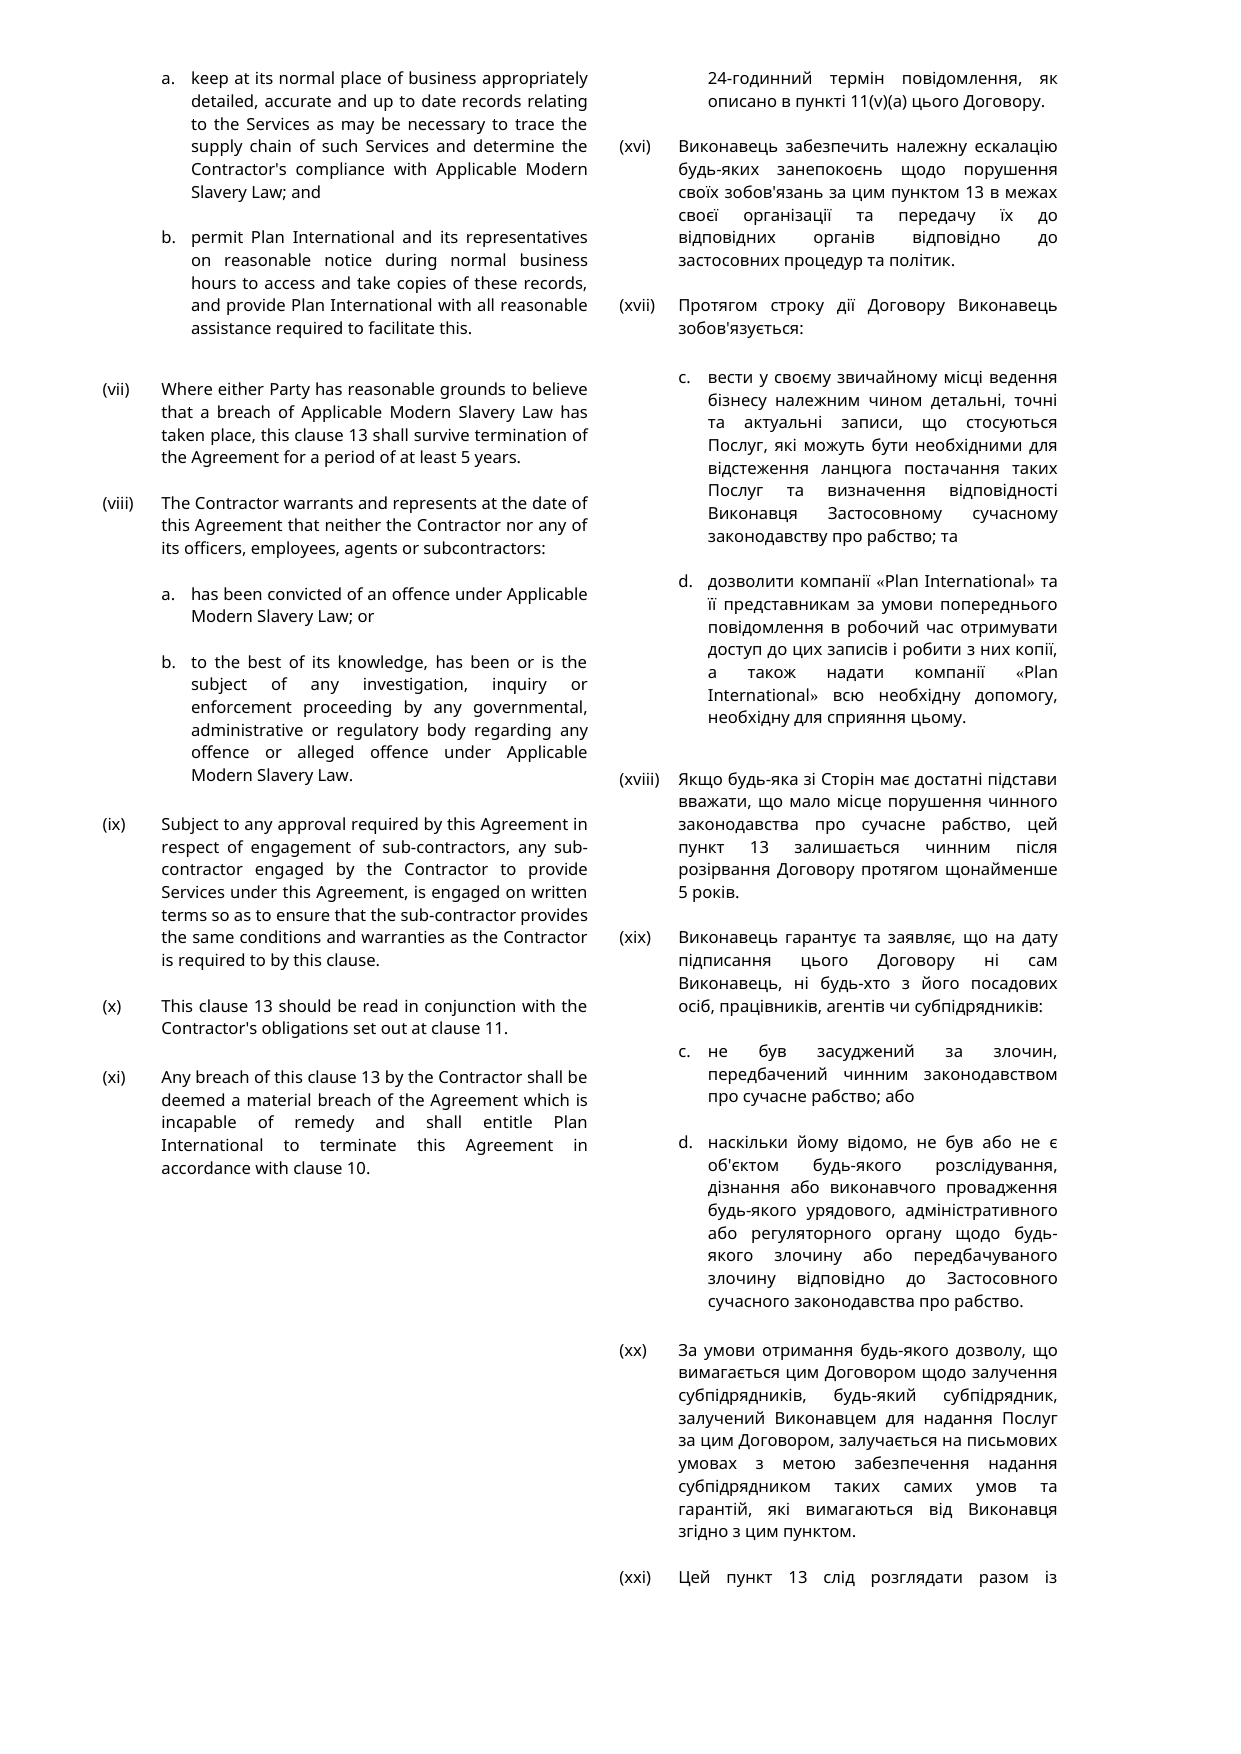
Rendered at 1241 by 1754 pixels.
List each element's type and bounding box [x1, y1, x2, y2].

table_cell [91, 59, 608, 1588]
table_cell [608, 59, 1077, 1588]
